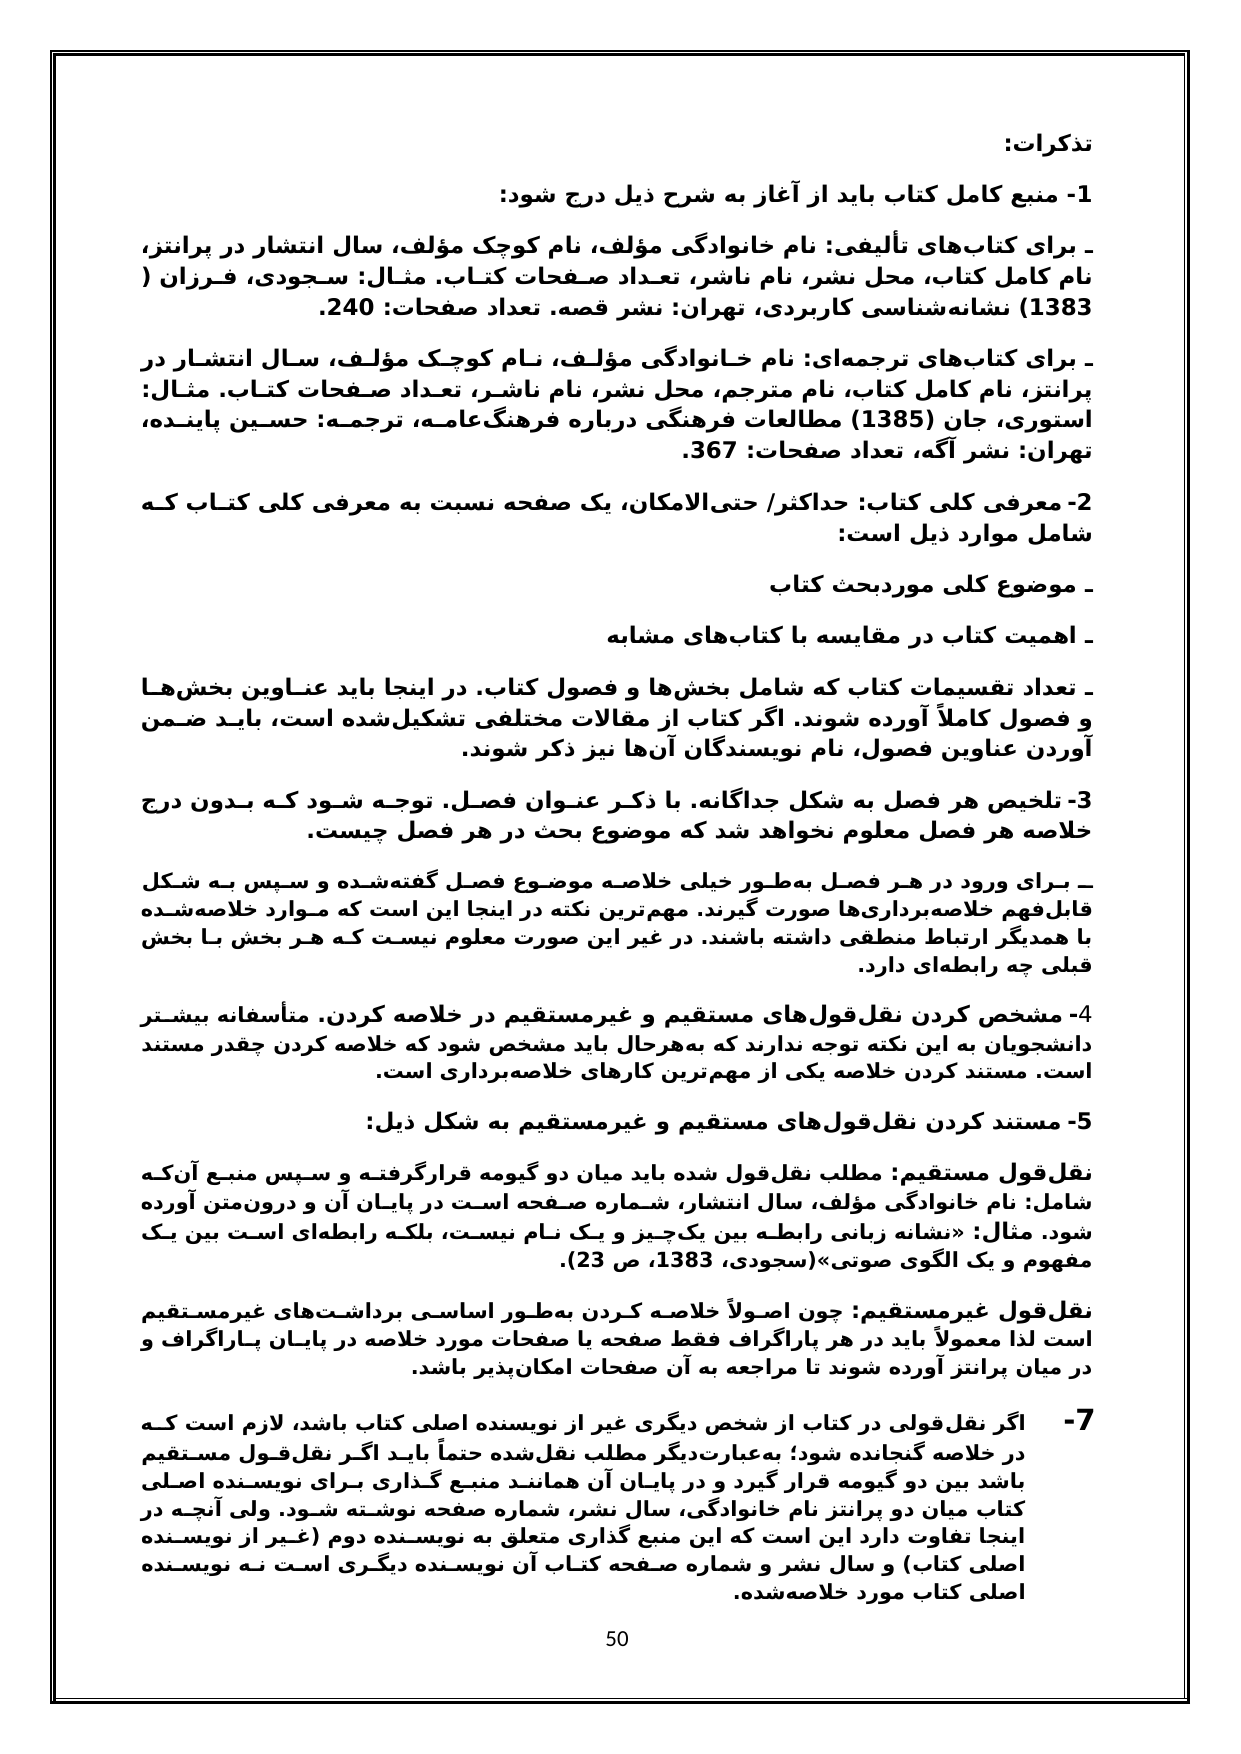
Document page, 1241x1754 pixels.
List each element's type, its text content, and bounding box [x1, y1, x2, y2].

text 5- مستند کردن نقل‌قول‌های مستقیم و غیرمستقیم به شکل ذیل: [141, 1108, 1093, 1135]
text نقل‌قول غیرمستقیم: چون اصولاً خلاصه کردن به‌طور اساسی برداشت‌های غیرمستقیم است لذا معمولاً باید در هر پاراگراف فقط صفحه یا صفحات مورد خلاصه در پایان پاراگراف و در میان پرانتز آورده شوند تا مراجعه به آن صفحات امکان‌پذیر باشد. [141, 1297, 1093, 1379]
text ـ برای ورود در هر فصل به‌طور خیلی خلاصه موضوع فصل گفته‌شده و سپس به شکل قابل‌فهم خلاصه‌برداری‌ها صورت گیرند. مهم‌ترین نکته در اینجا این است که موارد خلاصه‌شده با همدیگر ارتباط منطقی داشته باشند. در غیر این صورت معلوم نیست که هر بخش با بخش قبلی چه رابطه‌ای دارد. [141, 869, 1093, 977]
text تذکرات: [141, 130, 1093, 156]
text نقل‌قول مستقیم: مطلب نقل‌قول شده باید میان دو گیومه قرارگرفته و سپس منبع آن‌که شامل: نام خانوادگی مؤلف، سال انتشار، شماره صفحه است در پایان آن و درون‌متن آورده شود. مثال: «نشانه زبانی رابطه بین یک‌چیز و یک نام نیست، بلکه رابطه‌ای است بین یک مفهوم و یک الگوی صوتی»(سجودی، 1383، ص 23). [141, 1159, 1093, 1272]
text 3- تلخیص هر فصل به شکل جداگانه. با ذکر عنوان فصل. توجه شود که بدون درج خلاصه هر فصل معلوم نخواهد شد که موضوع بحث در هر فصل چیست. [141, 787, 1093, 844]
text ـ برای کتاب‌های ترجمه‌ای: نام خانوادگی مؤلف، نام کوچک مؤلف، سال انتشار در پرانتز، نام کامل کتاب، نام مترجم، محل نشر، نام ناشر، تعداد صفحات کتاب. مثال: استوری، جان (1385) مطالعات فرهنگی درباره فرهنگ‌عامه، ترجمه: حسین پاینده، تهران: نشر آگه، تعداد صفحات: 367. [141, 345, 1093, 464]
text ـ اهمیت کتاب در مقایسه با کتاب‌های مشابه [141, 623, 1093, 649]
text ـ تعداد تقسیمات کتاب که شامل بخش‌ها و فصول کتاب. در اینجا باید عناوین بخش‌ها و فصول کاملاً آورده شوند. اگر کتاب از مقالات مختلفی تشکیل‌شده است، باید ضمن آوردن عناوین فصول، نام نویسندگان آن‌ها نیز ذکر شوند. [141, 674, 1093, 762]
text 2- معرفی کلی کتاب: حداکثر/ حتی‌الامکان، یک صفحه نسبت به معرفی کلی کتاب که شامل موارد ذیل است: [141, 489, 1093, 546]
text ـ برای کتاب‌های تألیفی: نام خانوادگی مؤلف، نام کوچک مؤلف، سال انتشار در پرانتز، نام کامل کتاب، محل نشر، نام ناشر، تعداد صفحات کتاب. مثال: سجودی، فرزان (1383) نشانه‌شناسی کاربردی، تهران: نشر قصه. تعداد صفحات: 240. [141, 233, 1093, 321]
text 1- منبع کامل کتاب باید از آغاز به شرح ذیل درج شود: [141, 181, 1093, 208]
list اگر نقل‌قولی در کتاب از شخص دیگری غیر از نویسنده اصلی کتاب باشد، لازم است که در خلاصه گنجانده شود؛ به‌عبارت‌دیگر مطلب نقل‌شده حتماً باید اگر نقل‌قول مستقیم باشد بین دو گیومه قرار گیرد و در پایان آن همانند منبع گذاری برای نویسنده اصلی کتاب میان دو پرانتز نام خانوادگی، سال نشر، شماره صفحه نوشته شود. ولی آنچه در اینجا تفاوت دارد این است که این منبع گذاری متعلق به نویسنده دوم (غیر از نویسنده اصلی کتاب) و سال نشر و شماره صفحه کتاب آن نویسنده دیگری است نه نویسنده اصلی کتاب مورد خلاصه‌شده. [141, 1403, 1063, 1604]
text 4- مشخص کردن نقل‌قول‌های مستقیم و غیرمستقیم در خلاصه کردن. متأسفانه بیشتر دانشجویان به این نکته توجه ندارند که به‌هرحال باید مشخص شود که خلاصه کردن چقدر مستند است. مستند کردن خلاصه یکی از مهم‌ترین کارهای خلاصه‌برداری است. [141, 1001, 1093, 1084]
text ـ موضوع کلی موردبحث کتاب [141, 571, 1093, 598]
